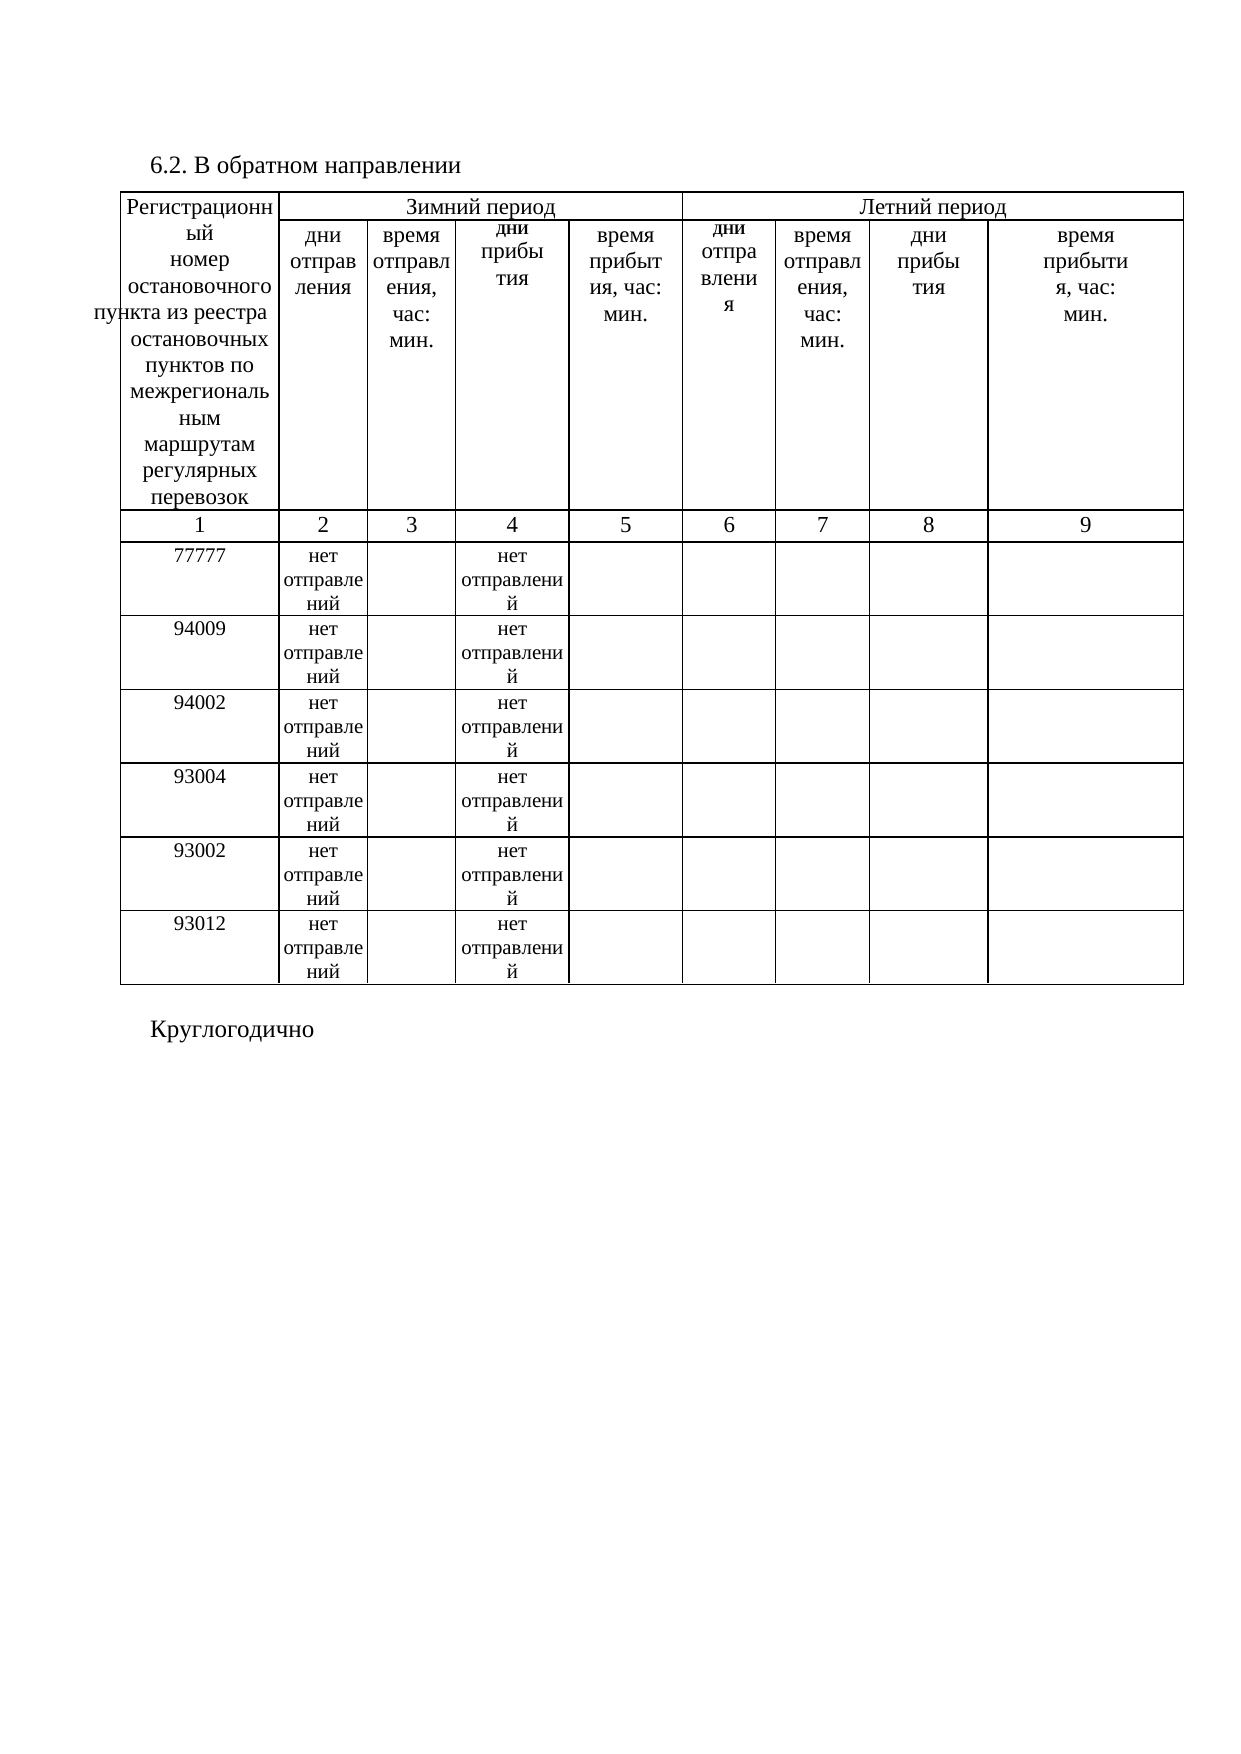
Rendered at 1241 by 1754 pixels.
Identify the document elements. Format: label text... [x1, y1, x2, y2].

table_cell дни отправ ления [280, 221, 367, 509]
table_cell нет отправлений [456, 838, 568, 910]
table_cell время отправл ения, час: мин. [368, 221, 455, 509]
table_cell [368, 838, 455, 910]
table_cell [989, 616, 1183, 688]
table_cell [368, 616, 455, 688]
table_cell 2 [280, 511, 367, 541]
table_cell нет отправлений [280, 690, 367, 762]
table_cell [989, 838, 1183, 910]
table_cell [570, 838, 682, 910]
table_cell дни прибы тия [870, 221, 987, 509]
table_cell [776, 838, 869, 910]
table_cell [870, 911, 987, 983]
table_cell [570, 911, 682, 983]
table_cell 1 [121, 511, 278, 541]
table_cell [368, 690, 455, 762]
table_cell [989, 764, 1183, 836]
table_cell ДНИ отпра влени я [683, 221, 775, 509]
table_cell [368, 764, 455, 836]
table_cell нет отправлений [280, 911, 367, 983]
table_cell [776, 764, 869, 836]
table_header Регистрационный номер остановочного пункта из реестра остановочных пунктов по межрегиональным маршрутам регулярных перевозок [121, 193, 278, 509]
table_cell 93012 [121, 911, 278, 983]
table_cell [683, 911, 775, 983]
table_cell нет отправлений [280, 838, 367, 910]
table_cell нет отправлений [456, 616, 568, 688]
table_cell нет отправлений [456, 690, 568, 762]
table_cell 3 [368, 511, 455, 541]
table_cell 5 [570, 511, 682, 541]
table_cell 9 [989, 511, 1183, 541]
table_cell нет отправлений [280, 616, 367, 688]
table_cell [683, 690, 775, 762]
table_cell [870, 690, 987, 762]
text Круглогодично [150, 1014, 1090, 1042]
table_cell время отправл ения, час: мин. [776, 221, 869, 509]
table_cell ДНИ прибы тия [456, 221, 568, 509]
table_cell время прибыти я, час: мин. [989, 221, 1183, 509]
table_cell [368, 911, 455, 983]
table_cell [683, 543, 775, 615]
text 6.2. В обратном направлении [150, 150, 1090, 179]
table_cell [570, 764, 682, 836]
table_cell 93004 [121, 764, 278, 836]
table_cell 94009 [121, 616, 278, 688]
table_cell 94002 [121, 690, 278, 762]
table_cell [570, 690, 682, 762]
table_cell 7 [776, 511, 869, 541]
table_cell [683, 764, 775, 836]
table_cell 6 [683, 511, 775, 541]
table_cell нет отправлений [280, 764, 367, 836]
table_cell [683, 838, 775, 910]
table_cell [570, 616, 682, 688]
table_cell [776, 616, 869, 688]
table_cell [989, 911, 1183, 983]
table_cell [989, 690, 1183, 762]
table_cell [776, 690, 869, 762]
table_cell [870, 543, 987, 615]
table_cell [368, 543, 455, 615]
table_header Летний период [683, 193, 1183, 219]
table_cell [683, 616, 775, 688]
table_cell [870, 764, 987, 836]
table_cell 93002 [121, 838, 278, 910]
table_cell нет отправлений [456, 764, 568, 836]
table_cell нет отправлений [456, 543, 568, 615]
table_cell [870, 616, 987, 688]
table_cell [776, 911, 869, 983]
table_cell [776, 543, 869, 615]
table_cell 8 [870, 511, 987, 541]
table_cell нет отправлений [280, 543, 367, 615]
table_cell время прибыт ия, час: мин. [570, 221, 682, 509]
table_header Зимний период [280, 193, 682, 219]
table_cell [870, 838, 987, 910]
table_cell 4 [456, 511, 568, 541]
table_cell нет отправлений [456, 911, 568, 983]
table_cell [989, 543, 1183, 615]
table_cell 77777 [121, 543, 278, 615]
table_cell [570, 543, 682, 615]
